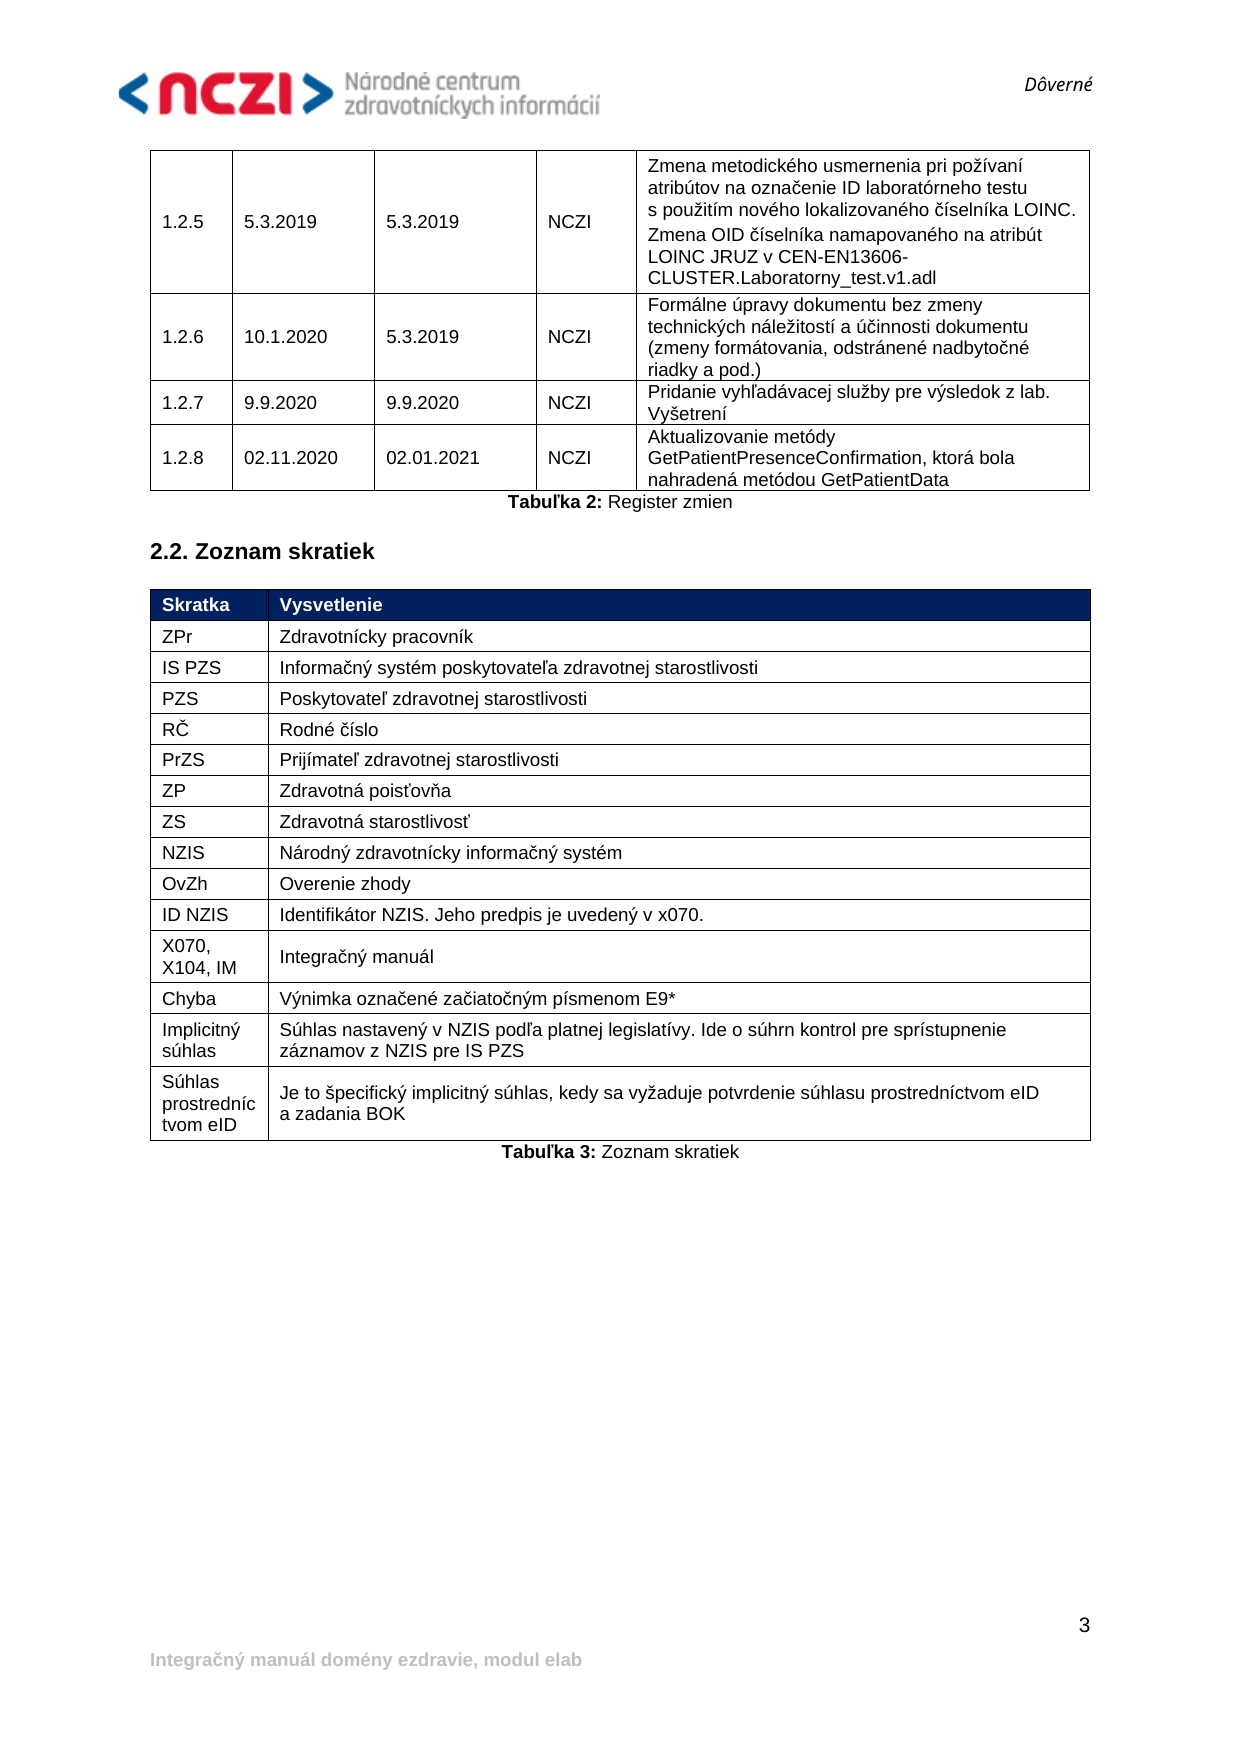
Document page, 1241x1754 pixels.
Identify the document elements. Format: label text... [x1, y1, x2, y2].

table_cell Implicitný súhlas [151, 1014, 268, 1066]
table_cell NCZI [537, 425, 636, 490]
table_cell 1.2.8 [151, 425, 232, 490]
picture [118, 72, 600, 119]
table_cell Identifikátor NZIS. Jeho predpis je uvedený v x070. [269, 900, 1090, 930]
table_cell Výnimka označené začiatočným písmenom E9* [269, 983, 1090, 1013]
table_cell Rodné číslo [269, 714, 1090, 744]
table_cell Poskytovateľ zdravotnej starostlivosti [269, 683, 1090, 713]
table_cell 1.2.6 [151, 294, 232, 380]
table_cell Overenie zhody [269, 869, 1090, 899]
table_cell Pridanie vyhľadávacej služby pre výsledok z lab. Vyšetrení [637, 381, 1089, 424]
table_cell OvZh [151, 869, 268, 899]
table_cell Národný zdravotnícky informačný systém [269, 838, 1090, 868]
table_cell 02.01.2021 [375, 425, 536, 490]
table_header Skratka [151, 590, 268, 620]
table_cell RČ [151, 714, 268, 744]
table_header Vysvetlenie [269, 590, 1090, 620]
table_cell Informačný systém poskytovateľa zdravotnej starostlivosti [269, 652, 1090, 682]
table_cell 5.3.2019 [233, 151, 374, 293]
table_cell Zmena metodického usmernenia pri požívaní atribútov na označenie ID laboratórneho testu s použitím nového lokalizovaného číselníka LOINC. Zmena OID číselníka namapovaného na atribút LOINC JRUZ v CEN-EN13606-CLUSTER.Laboratorny_test.v1.adl [637, 151, 1089, 293]
table_cell Aktualizovanie metódy GetPatientPresenceConfirmation, ktorá bola nahradená metódou GetPatientData [637, 425, 1089, 490]
table_cell ZPr [151, 621, 268, 651]
table_cell X070, X104, IM [151, 931, 268, 982]
table_cell 5.3.2019 [375, 151, 536, 293]
table_cell Zdravotnícky pracovník [269, 621, 1090, 651]
table_cell Integračný manuál [269, 931, 1090, 982]
table_cell NCZI [537, 381, 636, 424]
table_cell Formálne úpravy dokumentu bez zmeny technických náležitostí a účinnosti dokumentu (zmeny formátovania, odstránené nadbytočné riadky a pod.) [637, 294, 1089, 380]
table_cell ZS [151, 807, 268, 837]
table_cell Chyba [151, 983, 268, 1013]
text Tabuľka 2: Register zmien [150, 491, 1090, 513]
table_cell PZS [151, 683, 268, 713]
table_cell Súhlas nastavený v NZIS podľa platnej legislatívy. Ide o súhrn kontrol pre sprístupnenie záznamov z NZIS pre IS PZS [269, 1014, 1090, 1066]
table_cell ID NZIS [151, 900, 268, 930]
table_cell IS PZS [151, 652, 268, 682]
table_cell Zdravotná poisťovňa [269, 776, 1090, 806]
table_cell PrZS [151, 745, 268, 775]
table_cell 9.9.2020 [375, 381, 536, 424]
table_cell Prijímateľ zdravotnej starostlivosti [269, 745, 1090, 775]
table_cell Súhlas prostredníctvom eID [151, 1067, 268, 1140]
table_cell 1.2.7 [151, 381, 232, 424]
table_cell NCZI [537, 151, 636, 293]
subtitle Zoznam skratiek [150, 538, 1090, 564]
text Tabuľka 3: Zoznam skratiek [150, 1141, 1090, 1162]
table_cell 5.3.2019 [375, 294, 536, 380]
table_cell 10.1.2020 [233, 294, 374, 380]
table_cell Zdravotná starostlivosť [269, 807, 1090, 837]
table_cell ZP [151, 776, 268, 806]
table_cell Je to špecifický implicitný súhlas, kedy sa vyžaduje potvrdenie súhlasu prostredníctvom eID a zadania BOK [269, 1067, 1090, 1140]
table_cell 02.11.2020 [233, 425, 374, 490]
table_cell NZIS [151, 838, 268, 868]
table_cell 1.2.5 [151, 151, 232, 293]
table_cell NCZI [537, 294, 636, 380]
table_cell 9.9.2020 [233, 381, 374, 424]
